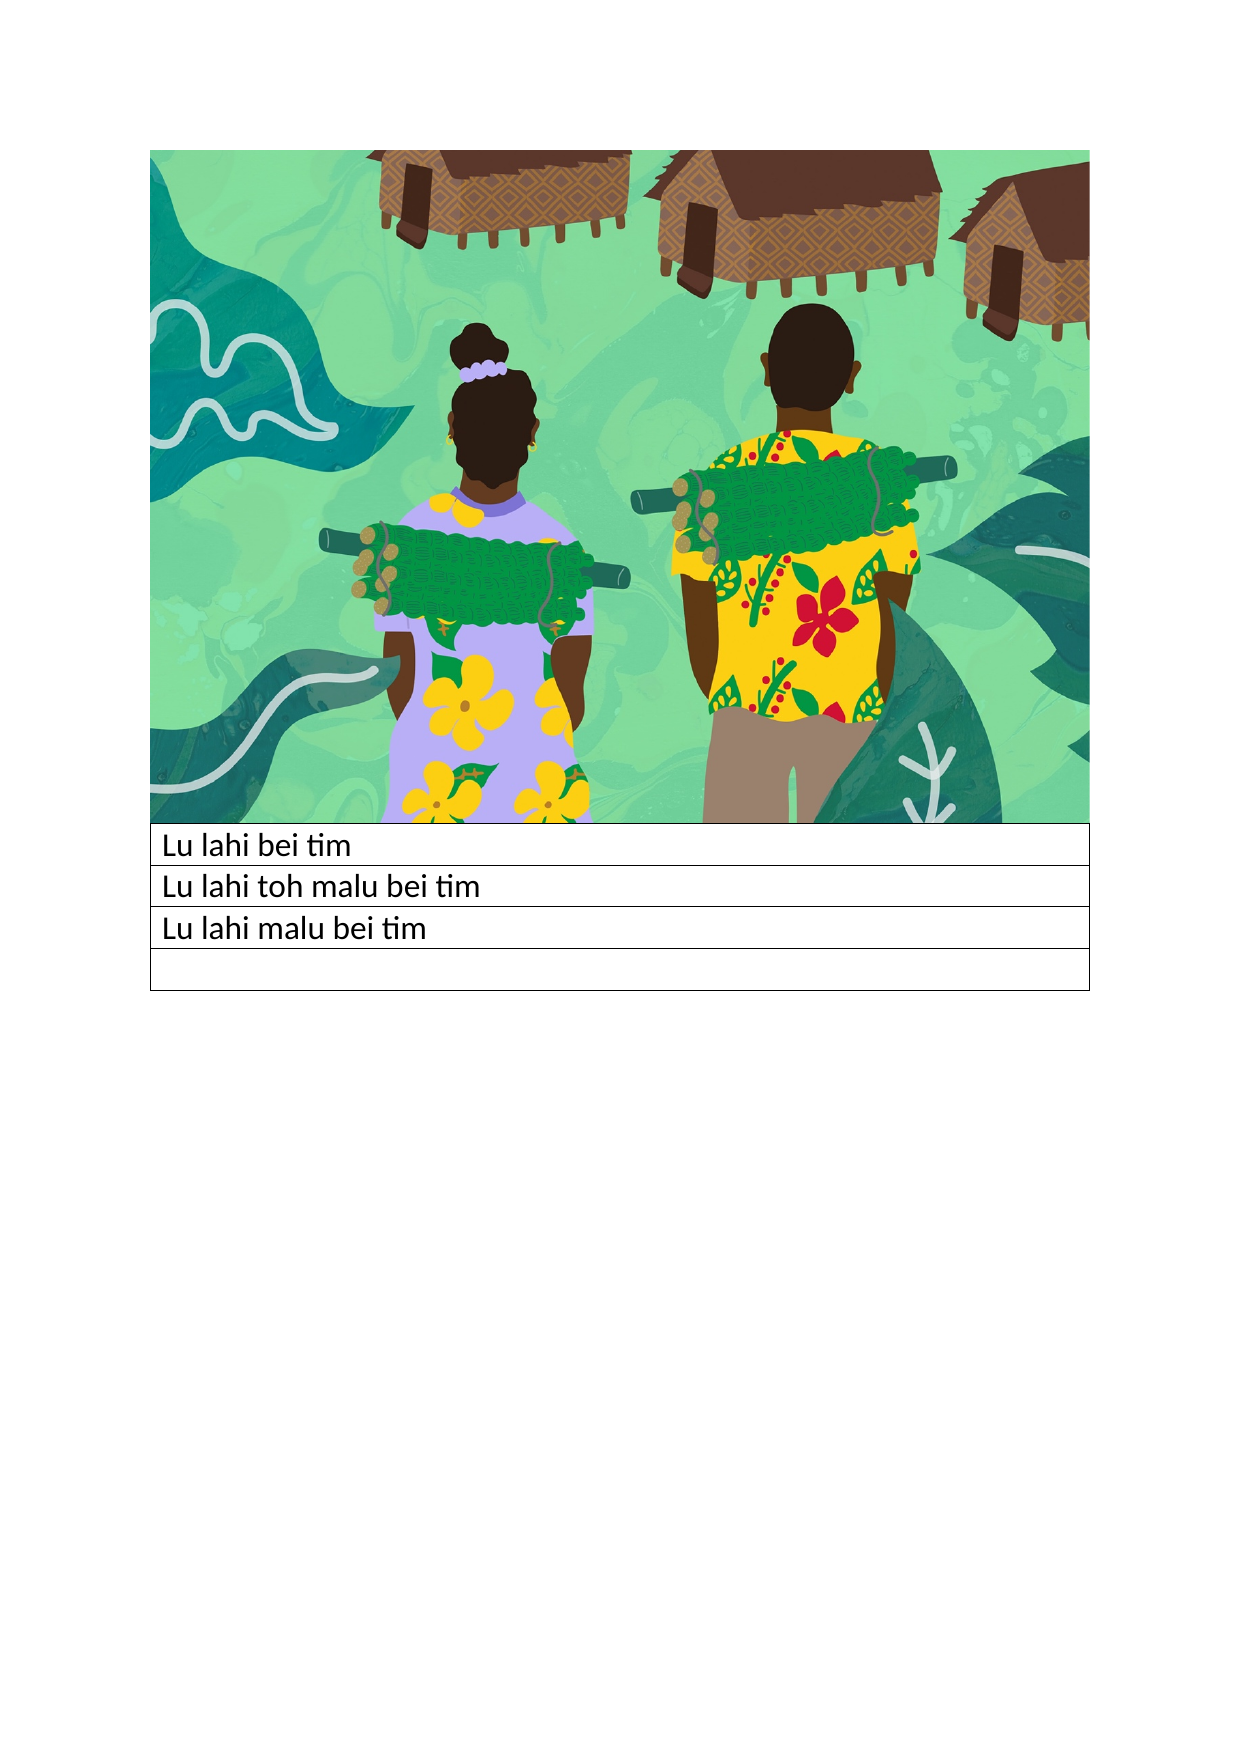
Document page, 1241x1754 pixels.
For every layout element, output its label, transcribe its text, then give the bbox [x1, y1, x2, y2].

table_cell Lu lahi toh malu bei tim [151, 866, 1089, 906]
picture [150, 150, 1090, 823]
table_header Lu lahi bei tim [151, 824, 1089, 864]
table_cell Lu lahi malu bei tim [151, 907, 1089, 948]
table_cell [151, 949, 1089, 990]
